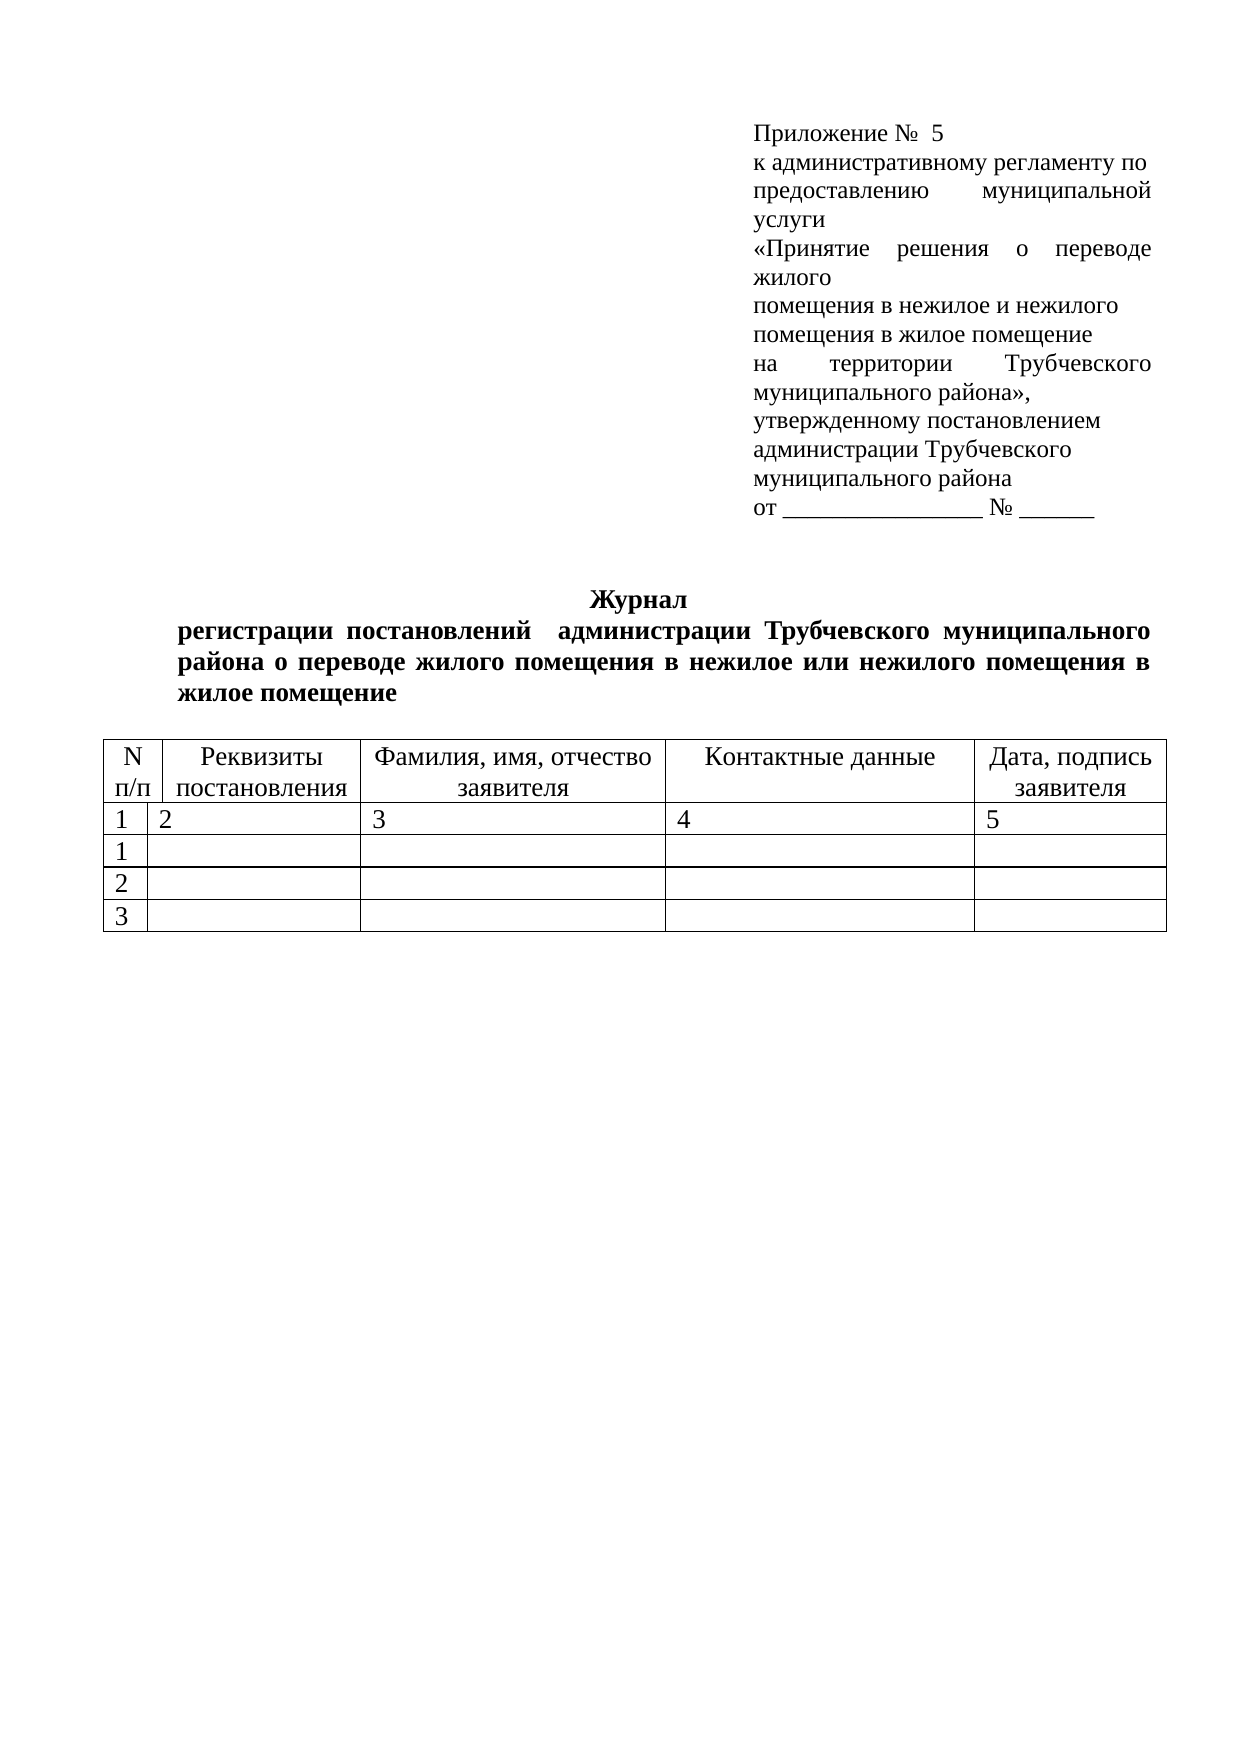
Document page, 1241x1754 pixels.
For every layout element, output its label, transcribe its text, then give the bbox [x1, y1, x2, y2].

table_cell 5 [975, 803, 1166, 834]
table_cell 1 [104, 835, 147, 866]
table_header Контактные данные [666, 740, 974, 802]
text от ________________ № ______ [753, 492, 1152, 521]
text помещения в жилое помещение [753, 319, 1152, 348]
table_cell 3 [361, 803, 665, 834]
table_cell [361, 835, 665, 866]
table_cell 2 [148, 803, 360, 834]
table_cell [148, 835, 360, 866]
text утвержденному постановлением [753, 406, 1152, 434]
table_cell [666, 835, 974, 866]
text к административному регламенту по [753, 147, 1152, 176]
subtitle регистрации постановлений администрации Трубчевского муниципального района о переводе жилого помещения в нежилое или нежилого помещения в жилое помещение [177, 614, 1152, 707]
table_cell [975, 868, 1166, 898]
table_cell [361, 900, 665, 931]
text «Принятие решения о переводе жилого [753, 233, 1152, 291]
table_cell [148, 868, 360, 898]
table_cell [361, 868, 665, 898]
text на территории Трубчевского муниципального района», [753, 348, 1152, 406]
text муниципального района [753, 463, 1152, 492]
table_header Фамилия, имя, отчество заявителя [361, 740, 665, 802]
text администрации Трубчевского [753, 434, 1152, 463]
table_header Реквизиты постановления [163, 740, 360, 802]
table_cell [666, 868, 974, 898]
text помещения в нежилое и нежилого [753, 291, 1152, 319]
table_cell 3 [104, 900, 147, 931]
table_cell 2 [104, 868, 147, 898]
table_cell [148, 900, 360, 931]
text предоставлению муниципальной услуги [753, 176, 1152, 233]
table_cell [975, 900, 1166, 931]
table_header Дата, подпись заявителя [975, 740, 1166, 802]
table_cell 4 [666, 803, 974, 834]
table_cell [666, 900, 974, 931]
table_header N п/п [104, 740, 162, 802]
subtitle Журнал [177, 583, 1152, 614]
table_cell [975, 835, 1166, 866]
text Приложение № 5 [753, 118, 1152, 147]
table_cell 1 [104, 803, 147, 834]
